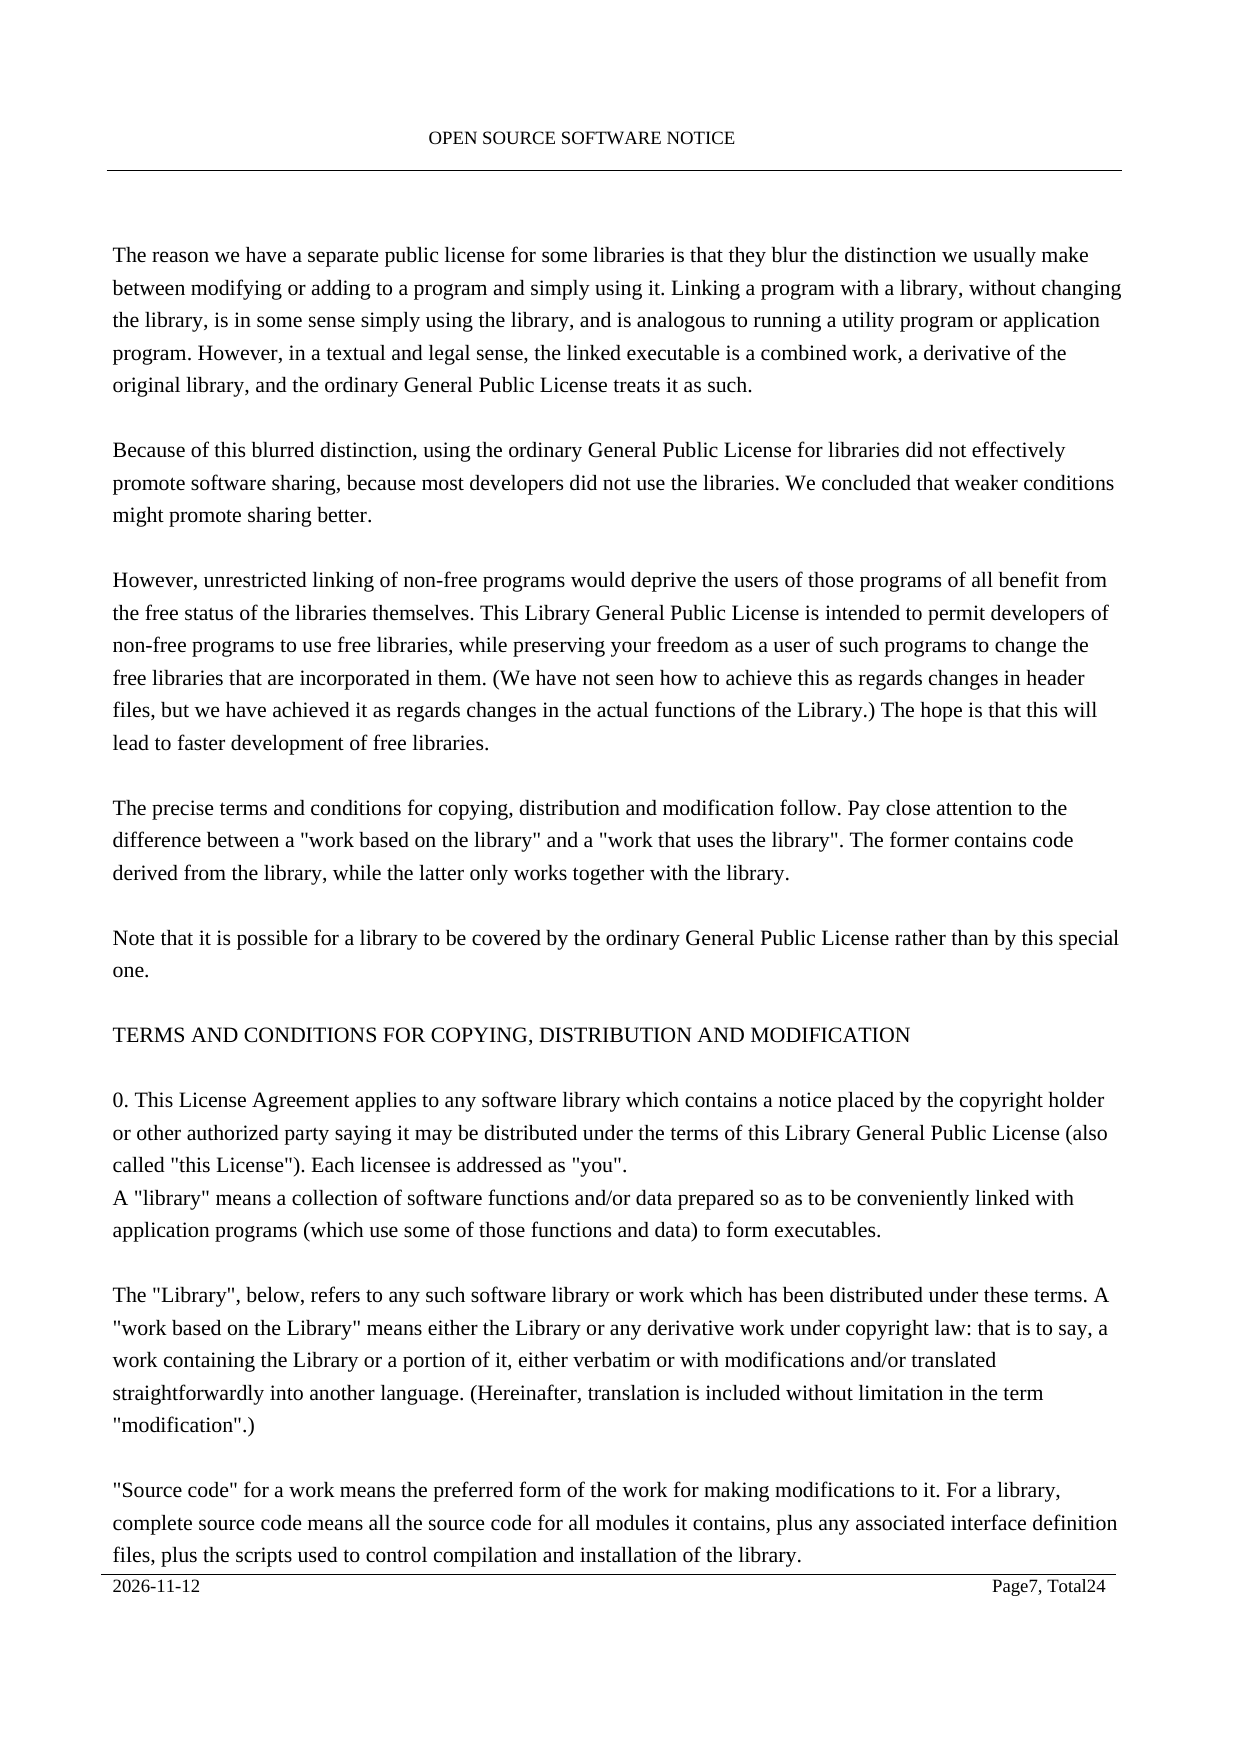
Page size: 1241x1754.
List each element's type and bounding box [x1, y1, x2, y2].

text [112, 206, 1128, 1571]
